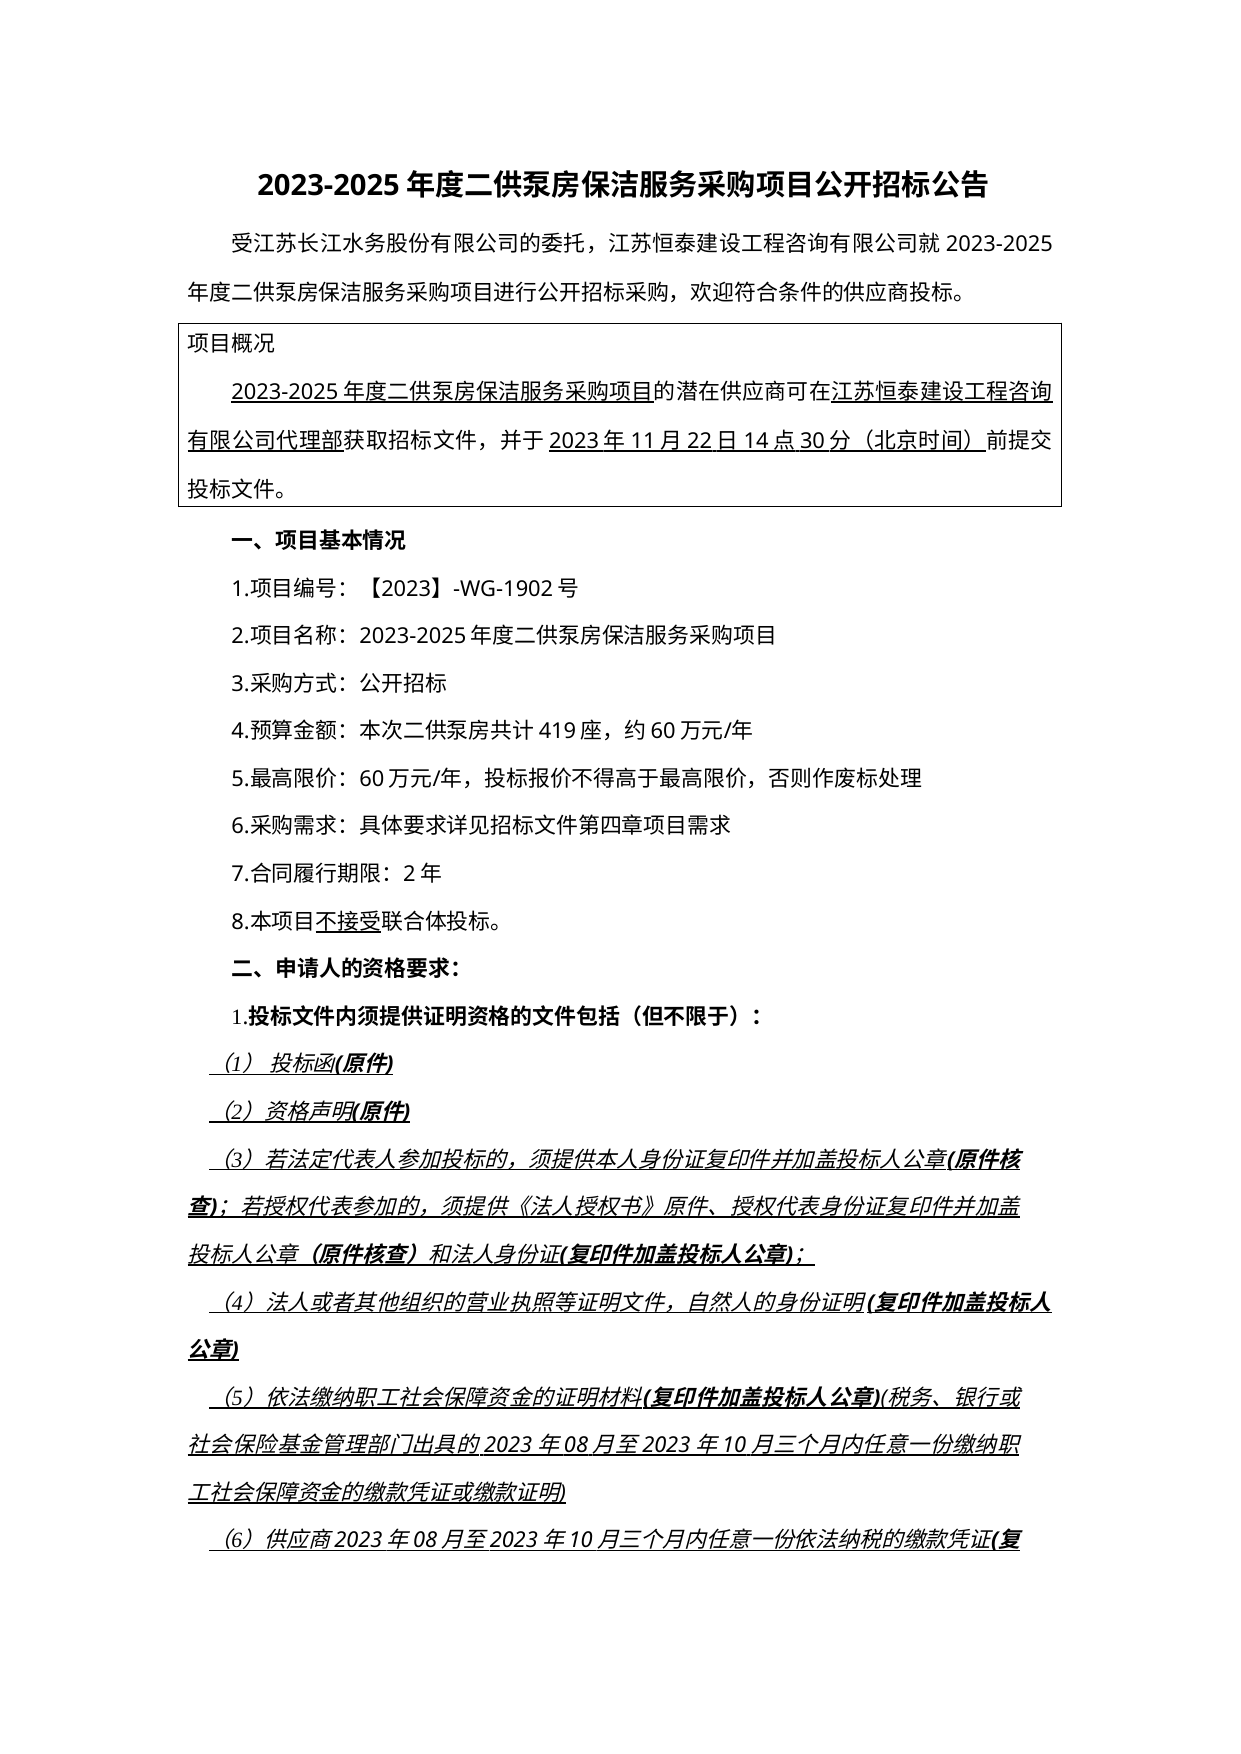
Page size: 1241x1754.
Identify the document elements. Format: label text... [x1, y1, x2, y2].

text （3）若法定代表人参加投标的，须提供本人身份证复印件并加盖投标人公章(原件核查)；若授权代表参加的，须提供《法人授权书》原件、授权代表身份证复印件并加盖投标人公章（原件核查）和法人身份证(复印件加盖投标人公章)； [187, 1217, 1020, 1269]
text （2）资格声明(原件) [187, 1094, 1020, 1126]
text 2.项目名称：2023-2025年度二供泵房保洁服务采购项目 [187, 618, 1053, 650]
text 1.项目编号：【2023】-WG-1902号 [187, 571, 1053, 602]
text 二、申请人的资格要求： [187, 951, 1053, 983]
subtitle 2023-2025年度二供泵房保洁服务采购项目公开招标公告 [193, 162, 1053, 204]
text 2023-2025年度二供泵房保洁服务采购项目的潜在供应商可在江苏恒泰建设工程咨询有限公司代理部获取招标文件，并于2023年11月22日14点30分（北京时间）前提交投标文件。 [179, 371, 1061, 506]
text （4）法人或者其他组织的营业执照等证明文件，自然人的身份证明(复印件加盖投标人公章) [187, 1284, 1053, 1364]
text （3）若法定代表人参加投标的，须提供本人身份证复印件并加盖投标人公章(原件核查)；若授权代表参加的，须提供《法人授权书》原件、授权代表身份证复印件并加盖投标人公章（原件核查）和法人身份证(复印件加盖投标人公章)； [187, 1142, 1020, 1216]
text 5.最高限价：60万元/年，投标报价不得高于最高限价，否则作废标处理 [187, 761, 1053, 793]
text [187, 1522, 1020, 1554]
text 4.预算金额：本次二供泵房共计419座，约60万元/年 [187, 713, 1053, 745]
text 项目概况 [179, 324, 1061, 358]
text 6.采购需求：具体要求详见招标文件第四章项目需求 [187, 808, 1053, 840]
text 一、项目基本情况 [187, 523, 1053, 555]
text 3.采购方式：公开招标 [187, 666, 1053, 697]
text 1.投标文件内须提供证明资格的文件包括（但不限于）： [187, 999, 1053, 1031]
text （5）依法缴纳职工社会保障资金的证明材料(复印件加盖投标人公章)(税务、银行或社会保险基金管理部门出具的2023年08月至2023年10月三个月内任意一份缴纳职工社会保障资金的缴款凭证或缴款证明) [187, 1380, 1020, 1507]
text 7.合同履行期限：2年 [187, 856, 1053, 888]
text 8.本项目不接受联合体投标。 [187, 904, 1053, 936]
text 受江苏长江水务股份有限公司的委托，江苏恒泰建设工程咨询有限公司就2023-2025年度二供泵房保洁服务采购项目进行公开招标采购，欢迎符合条件的供应商投标。 [187, 226, 1053, 307]
text （1） 投标函(原件) [187, 1046, 1053, 1078]
